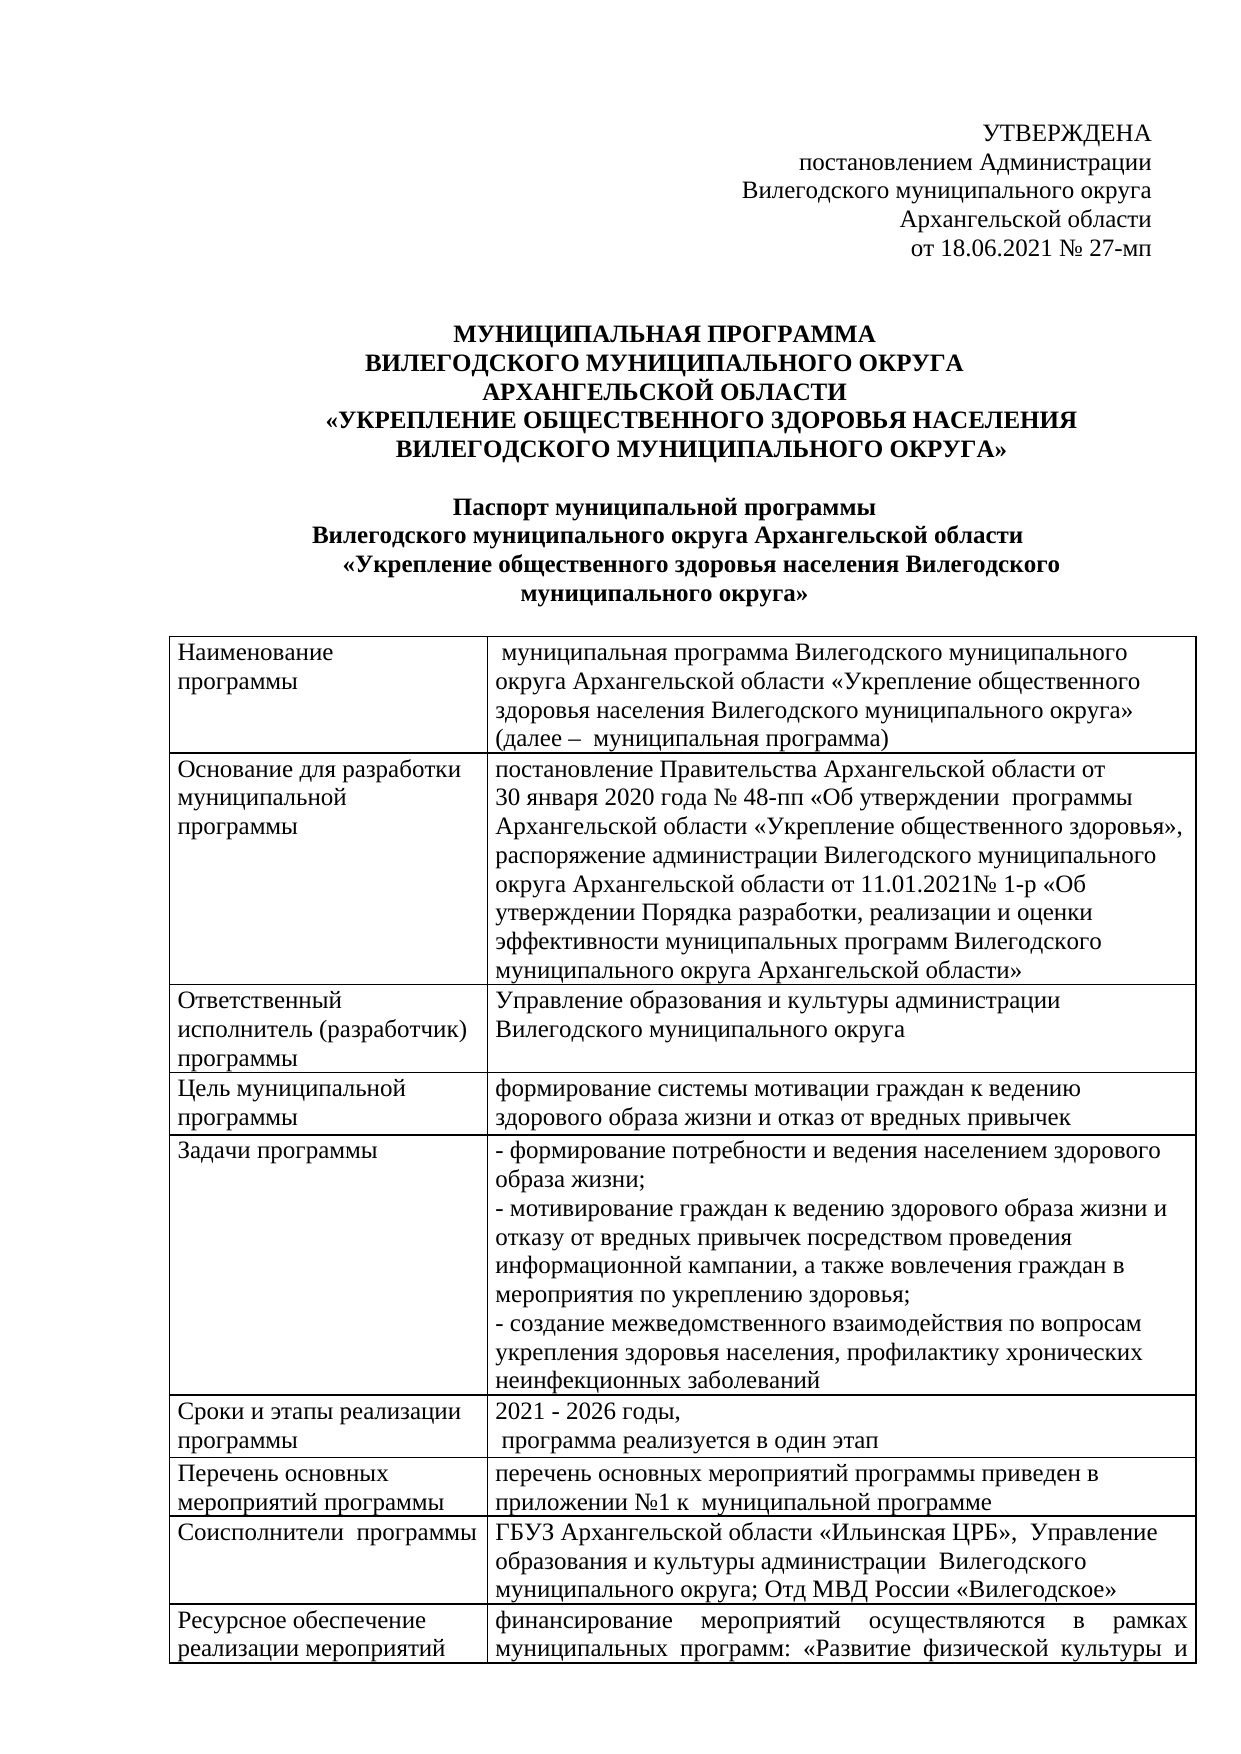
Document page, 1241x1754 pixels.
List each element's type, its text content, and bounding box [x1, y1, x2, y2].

text от 18.06.2021 № 27-мп [783, 233, 1152, 262]
text МУНИЦИПАЛЬНАЯ ПРОГРАММА [177, 319, 1152, 348]
text «УКРЕПЛЕНИЕ ОБЩЕСТВЕННОГО ЗДОРОВЬЯ НАСЕЛЕНИЯ [177, 406, 1152, 434]
text АРХАНГЕЛЬСКОЙ ОБЛАСТИ [177, 377, 1152, 406]
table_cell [488, 1605, 1195, 1662]
table_cell постановление Правительства Архангельской области от 30 января 2020 года № 48-пп «Об утверждении программы Архангельской области «Укрепление общественного здоровья», распоряжение администрации Вилегодского муниципального округа Архангельской области от 11.01.2021№ 1-р «Об утверждении Порядка разработки, реализации и оценки эффективности муниципальных программ Вилегодского муниципального округа Архангельской области» [488, 754, 1195, 984]
table_cell - формирование потребности и ведения населением здорового образа жизни; - мотивирование граждан к ведению здорового образа жизни и отказу от вредных привычек посредством проведения информационной кампании, а также вовлечения граждан в мероприятия по укреплению здоровья; - создание межведомственного взаимодействия по вопросам укрепления здоровья населения, профилактику хронических неинфекционных заболеваний [488, 1136, 1195, 1394]
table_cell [170, 1605, 487, 1662]
table_cell ГБУЗ Архангельской области «Ильинская ЦРБ», Управление образования и культуры администрации Вилегодского муниципального округа; Отд МВД России «Вилегодское» [488, 1517, 1195, 1603]
table_cell Ответственный исполнитель (разработчик) программы [170, 985, 487, 1072]
text ВИЛЕГОДСКОГО МУНИЦИПАЛЬНОГО ОКРУГА [177, 348, 1152, 377]
text ВИЛЕГОДСКОГО МУНИЦИПАЛЬНОГО ОКРУГА» [177, 434, 1152, 463]
text постановлением Администрации [650, 147, 1152, 176]
text Вилегодского муниципального округа Архангельской области [177, 521, 1152, 549]
table_cell 2021 - 2026 годы, программа реализуется в один этап [488, 1396, 1195, 1456]
table_cell Сроки и этапы реализации программы [170, 1396, 487, 1456]
table_cell Управление образования и культуры администрации Вилегодского муниципального округа [488, 985, 1195, 1072]
text Вилегодского муниципального округа [650, 176, 1152, 204]
text Архангельской области [650, 204, 1152, 233]
table_cell Основание для разработки муниципальной программы [170, 754, 487, 984]
table_header Наименование программы [170, 637, 487, 752]
text «Укрепление общественного здоровья населения Вилегодского муниципального округа» [177, 549, 1152, 607]
text Паспорт муниципальной программы [177, 492, 1152, 521]
table_cell формирование системы мотивации граждан к ведению здорового образа жизни и отказ от вредных привычек [488, 1073, 1195, 1134]
text УТВЕРЖДЕНА [783, 118, 1152, 147]
table_cell Соисполнители программы [170, 1517, 487, 1603]
table_header муниципальная программа Вилегодского муниципального округа Архангельской области «Укрепление общественного здоровья населения Вилегодского муниципального округа» (далее – муниципальная программа) [488, 637, 1195, 752]
table_cell перечень основных мероприятий программы приведен в приложении №1 к муниципальной программе [488, 1458, 1195, 1515]
table_cell Цель муниципальной программы [170, 1073, 487, 1134]
table_cell Перечень основных мероприятий программы [170, 1458, 487, 1515]
table_cell Задачи программы [170, 1136, 487, 1394]
